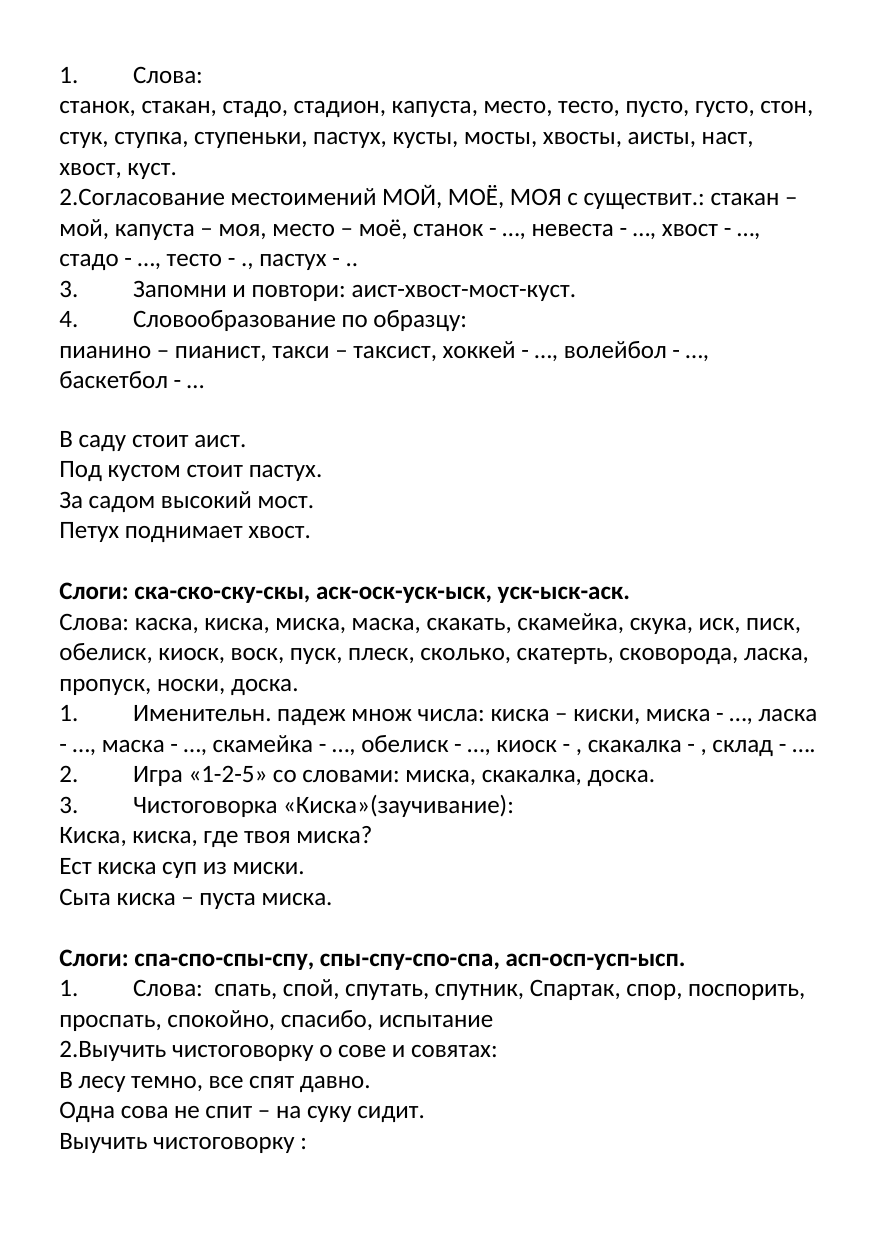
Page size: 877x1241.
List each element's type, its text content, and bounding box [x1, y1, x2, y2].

text 1. Слова: [59, 59, 818, 89]
text Слоги: ска-ско-ску-скы, аск-оск-уск-ыск, уск-ыск-аск. [59, 575, 818, 606]
text пианино – пианист, такси – таксист, хоккей - …, волейбол - …, баскетбол - … [59, 334, 818, 395]
text 3. Запомни и повтори: аист-хвост-мост-куст. [59, 273, 818, 303]
text В саду стоит аист. [59, 423, 818, 453]
text Выучить чистоговорку : [59, 1125, 818, 1155]
text Одна сова не спит – на суку сидит. [59, 1094, 818, 1125]
text Киска, киска, где твоя миска? [59, 819, 818, 850]
text станок, стакан, стадо, стадион, капуста, место, тесто, пусто, густо, стон, стук, ступка, ступеньки, пастух, кусты, мосты, хвосты, аисты, наст, хвост, куст. [59, 89, 818, 181]
text 2.Выучить чистоговорку о сове и совятах: [59, 1033, 818, 1064]
text 1. Именительн. падеж множ числа: киска – киски, миска - …, ласка - …, маска - …, скамейка - …, обелиск - …, киоск - , скакалка - , склад - …. [59, 697, 818, 758]
text 2. Игра «1-2-5» со словами: миска, скакалка, доска. [59, 758, 818, 789]
text В лесу темно, все спят давно. [59, 1064, 818, 1094]
text Под кустом стоит пастух. [59, 453, 818, 484]
text Петух поднимает хвост. [59, 514, 818, 545]
text 2.Согласование местоимений МОЙ, МОЁ, МОЯ с существит.: стакан – мой, капуста – моя, место – моё, станок - …, невеста - …, хвост - …, стадо - …, тесто - ., пастух - .. [59, 181, 818, 273]
text Слоги: спа-спо-спы-спу, спы-спу-спо-спа, асп-осп-усп-ысп. [59, 942, 818, 972]
text За садом высокий мост. [59, 484, 818, 514]
text 1. Слова: спать, спой, спутать, спутник, Спартак, спор, поспорить, проспать, спокойно, спасибо, испытание [59, 972, 818, 1033]
text Слова: каска, киска, миска, маска, скакать, скамейка, скука, иск, писк, обелиск, киоск, воск, пуск, плеск, сколько, скатерть, сковорода, ласка, пропуск, носки, доска. [59, 606, 818, 697]
text Ест киска суп из миски. [59, 850, 818, 881]
text Сыта киска – пуста миска. [59, 881, 818, 911]
text 4. Словообразование по образцу: [59, 303, 818, 334]
text 3. Чистоговорка «Киска»(заучивание): [59, 789, 818, 819]
